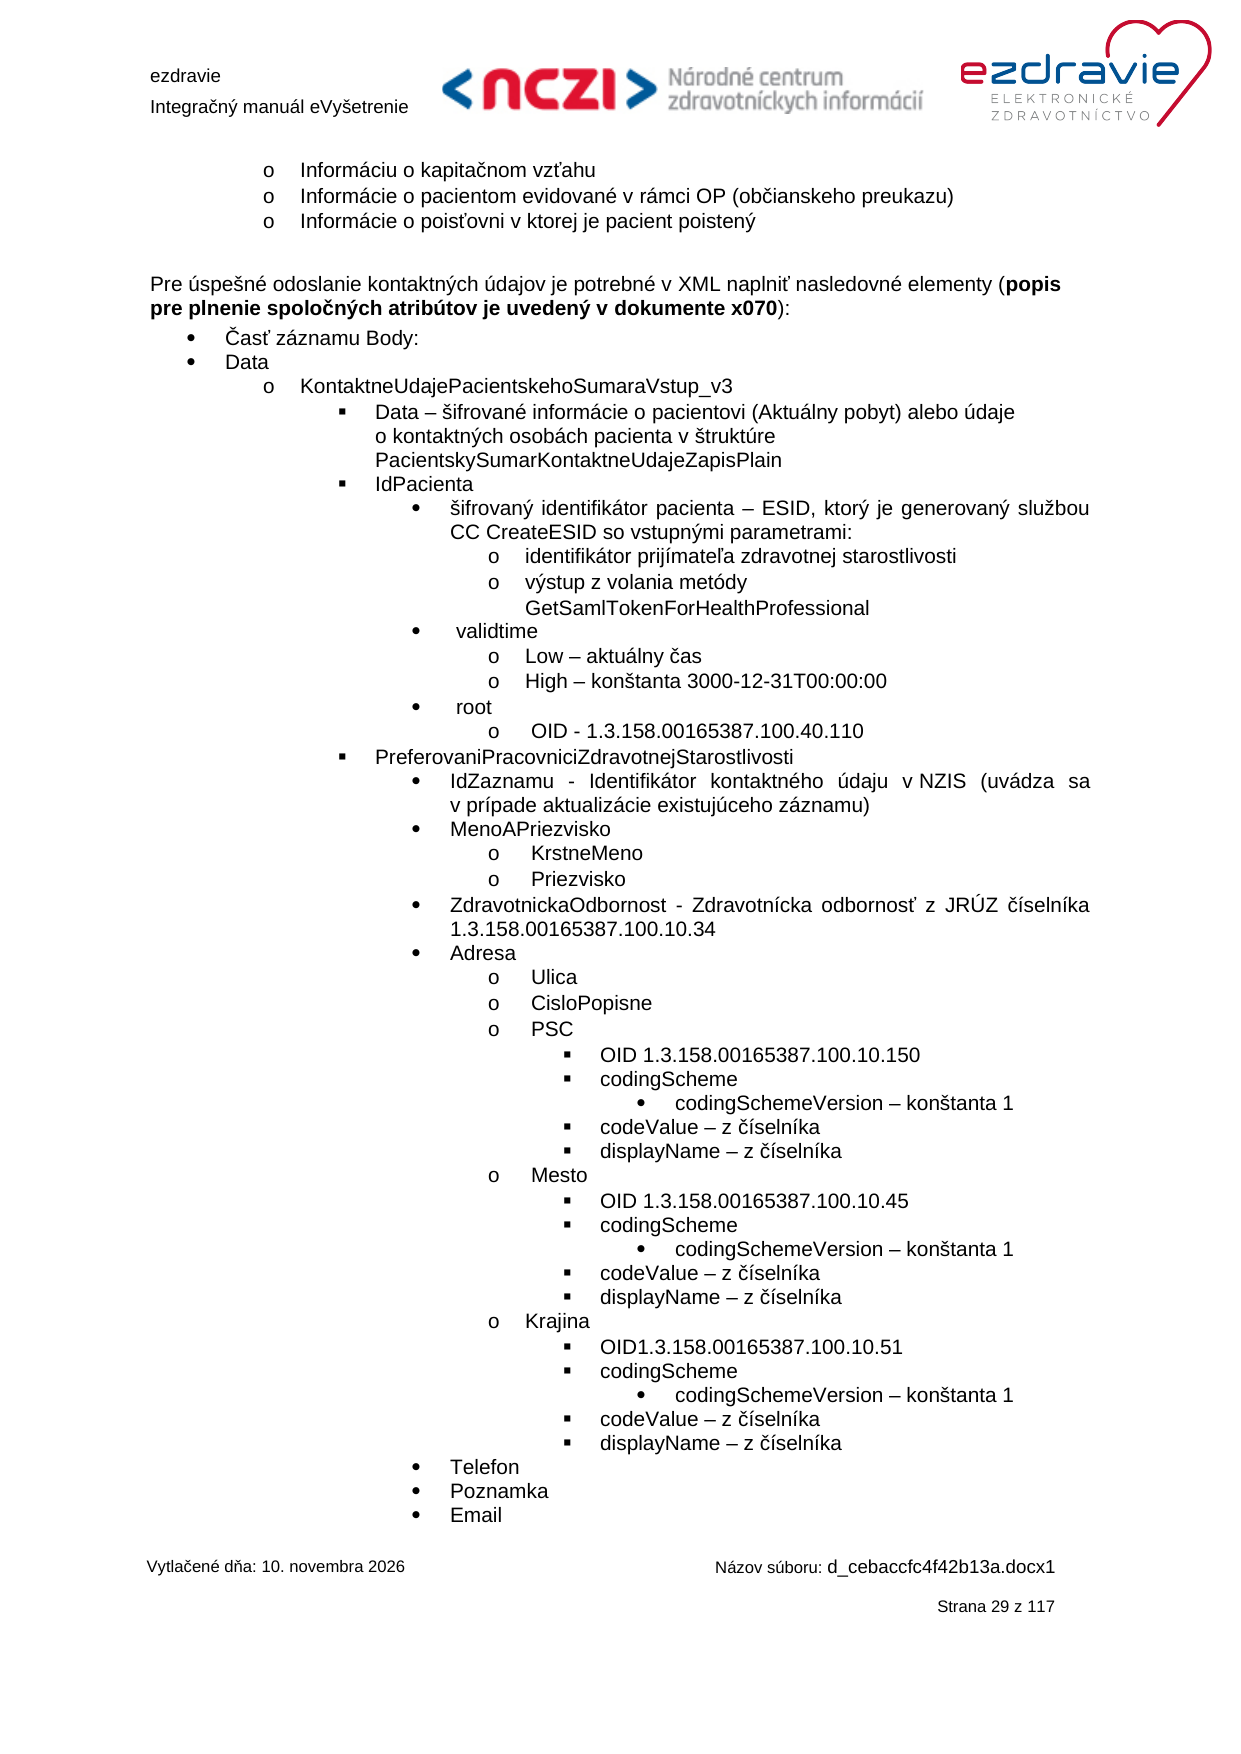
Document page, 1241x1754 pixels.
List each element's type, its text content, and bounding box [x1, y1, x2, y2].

list ZdravotnickaOdbornost - Zdravotnícka odbornosť z JRÚZ číselníka 1.3.158.00165387.100.10.34 [412, 893, 1090, 941]
list codingSchemeVersion – konštanta 1 [637, 1383, 1090, 1407]
list root [412, 695, 1090, 719]
list KrstneMeno [487, 841, 1090, 867]
list codeValue – z číselníka [562, 1114, 1090, 1139]
list Mesto [487, 1163, 1090, 1188]
list OID - 1.3.158.00165387.100.40.110 [487, 719, 1090, 745]
list Low – aktuálny čas [487, 643, 1090, 669]
list codingSchemeVersion – konštanta 1 [637, 1237, 1090, 1261]
list High – konštanta 3000-12-31T00:00:00 [487, 669, 1090, 695]
list KontaktneUdajePacientskehoSumaraVstup_v3 [262, 374, 1090, 400]
list Časť záznamu Body: [187, 326, 1090, 350]
picture [961, 20, 1212, 127]
list codeValue – z číselníka [562, 1261, 1090, 1285]
list OID 1.3.158.00165387.100.10.45 [562, 1188, 1090, 1213]
list Krajina [487, 1309, 1090, 1335]
list MenoAPriezvisko [412, 817, 1090, 841]
list OID 1.3.158.00165387.100.10.150 [562, 1042, 1090, 1066]
text Pre úspešné odoslanie kontaktných údajov je potrebné v XML naplniť nasledovné elementy (popis pre plnenie spoločných atribútov je uvedený v dokumente x070): [150, 272, 1090, 319]
list codingScheme [562, 1359, 1090, 1383]
list codeValue – z číselníka [562, 1407, 1090, 1431]
list displayName – z číselníka [562, 1285, 1090, 1309]
list Informácie o poisťovni v ktorej je pacient poistený [262, 209, 1090, 235]
list codingScheme [562, 1213, 1090, 1237]
list validtime [412, 619, 1090, 643]
list CisloPopisne [487, 991, 1090, 1017]
list displayName – z číselníka [562, 1139, 1090, 1163]
list šifrovaný identifikátor pacienta – ESID, ktorý je generovaný službou CC CreateESID so vstupnými parametrami: [412, 496, 1090, 544]
list IdPacienta [337, 472, 1090, 496]
list codingScheme [562, 1066, 1090, 1091]
list Priezvisko [487, 867, 1090, 893]
list Telefon [412, 1455, 1090, 1479]
picture [442, 67, 924, 114]
list Informácie o pacientom evidované v rámci OP (občianskeho preukazu) [262, 183, 1090, 209]
list výstup z volania metódy GetSamlTokenForHealthProfessional [487, 569, 1090, 619]
list Ulica [487, 965, 1090, 991]
list OID1.3.158.00165387.100.10.51 [562, 1335, 1090, 1359]
list Data [187, 350, 1090, 374]
list PreferovaniPracovniciZdravotnejStarostlivosti [337, 745, 1090, 769]
list displayName – z číselníka [562, 1431, 1090, 1455]
list identifikátor prijímateľa zdravotnej starostlivosti [487, 544, 1090, 569]
list PSC [487, 1017, 1090, 1042]
list Data – šifrované informácie o pacientovi (Aktuálny pobyt) alebo údaje o kontaktných osobách pacienta v štruktúre PacientskySumarKontaktneUdajeZapisPlain [337, 400, 1090, 472]
list Poznamka [412, 1479, 1090, 1503]
list codingSchemeVersion – konštanta 1 [637, 1091, 1090, 1114]
list Email [412, 1503, 1090, 1527]
list Informáciu o kapitačnom vzťahu [262, 158, 1090, 183]
list Adresa [412, 941, 1090, 965]
list IdZaznamu - Identifikátor kontaktného údaju v NZIS (uvádza sa v prípade aktualizácie existujúceho záznamu) [412, 769, 1090, 817]
